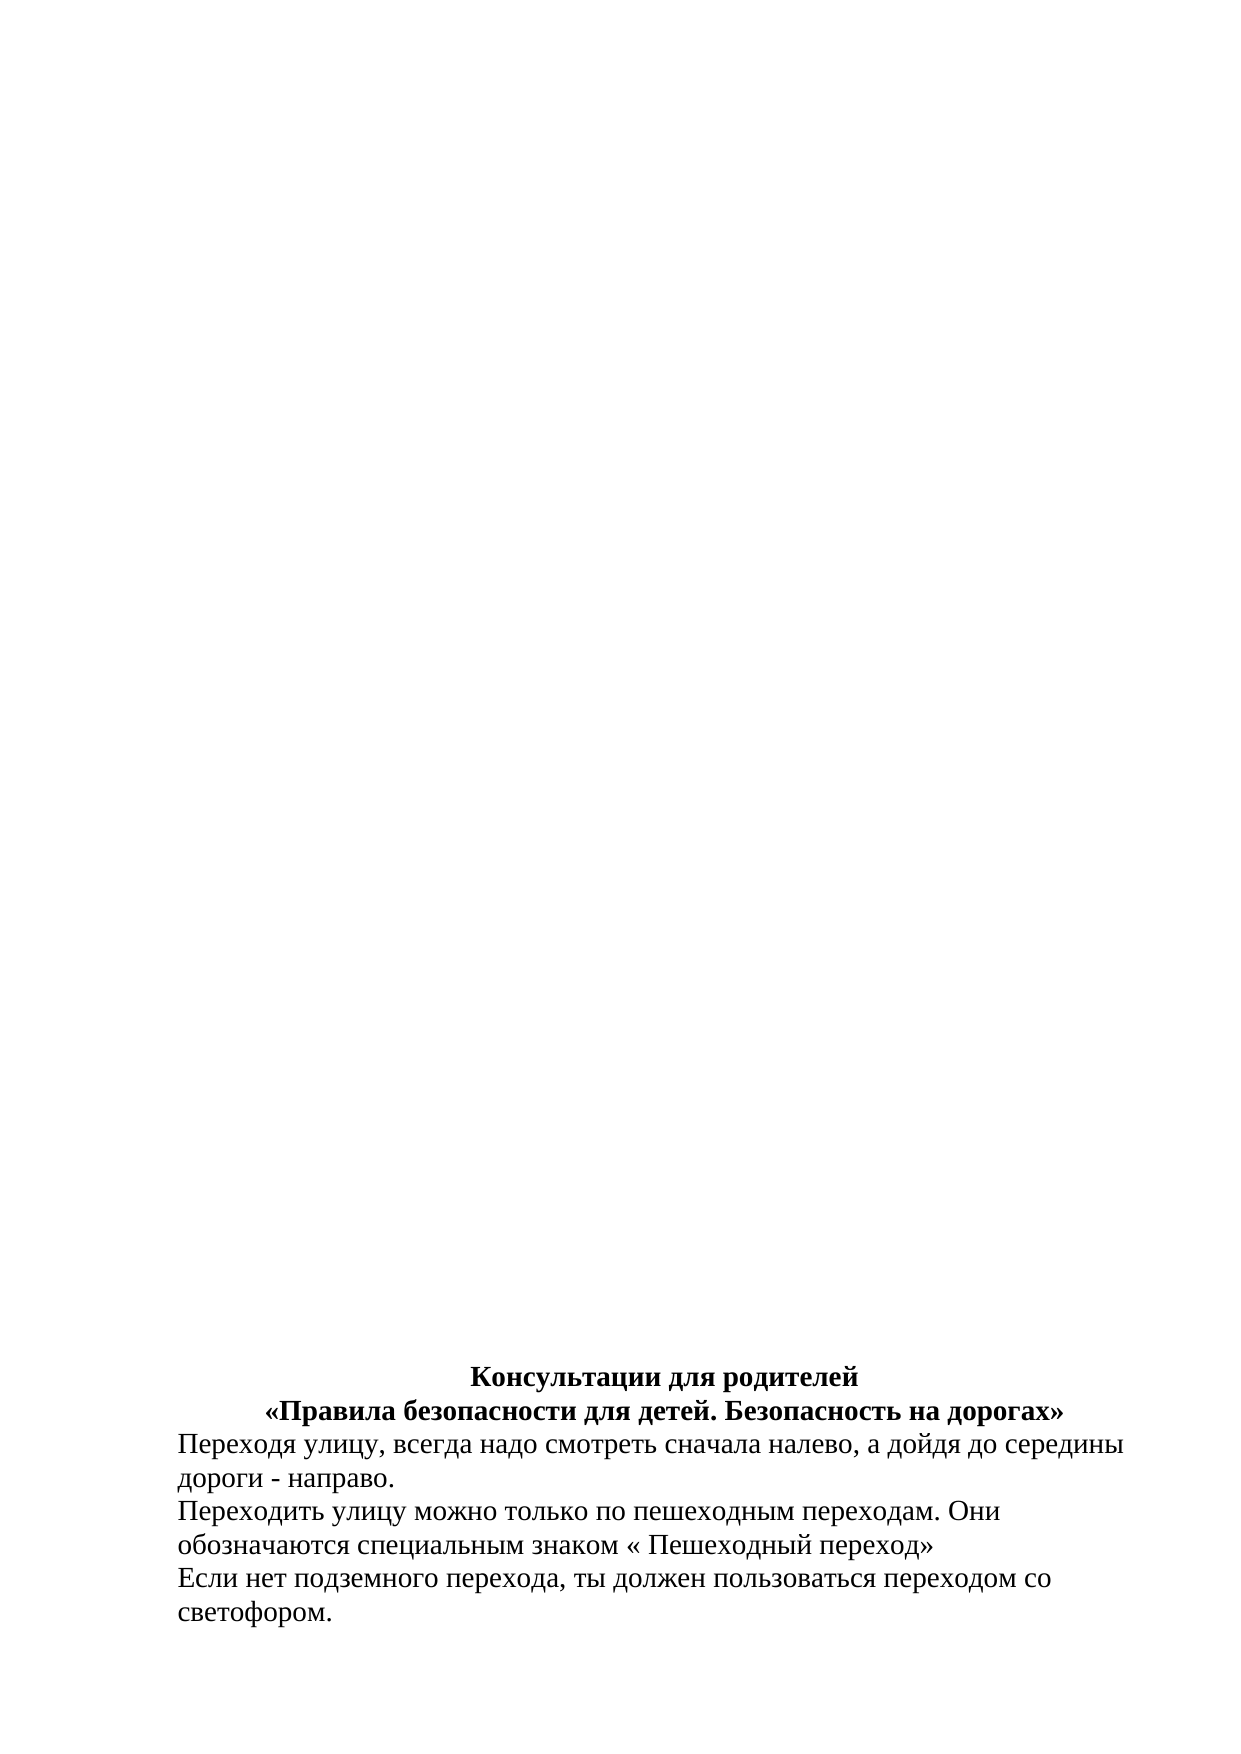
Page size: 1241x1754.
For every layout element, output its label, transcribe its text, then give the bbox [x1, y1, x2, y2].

text Переходить улицу можно только по пешеходным переходам. Они обозначаются специальным знаком « Пешеходный переход» [177, 1493, 1152, 1560]
text Переходя улицу, всегда надо смотреть сначала налево, а дойдя до середины дороги - направо. [177, 1426, 1152, 1493]
text «Правила безопасности для детей. Безопасность на дорогах» [177, 1393, 1152, 1426]
text Консультации для родителей [177, 1359, 1152, 1393]
text Если нет подземного перехода, ты должен пользоваться переходом со светофором. [177, 1560, 1152, 1627]
